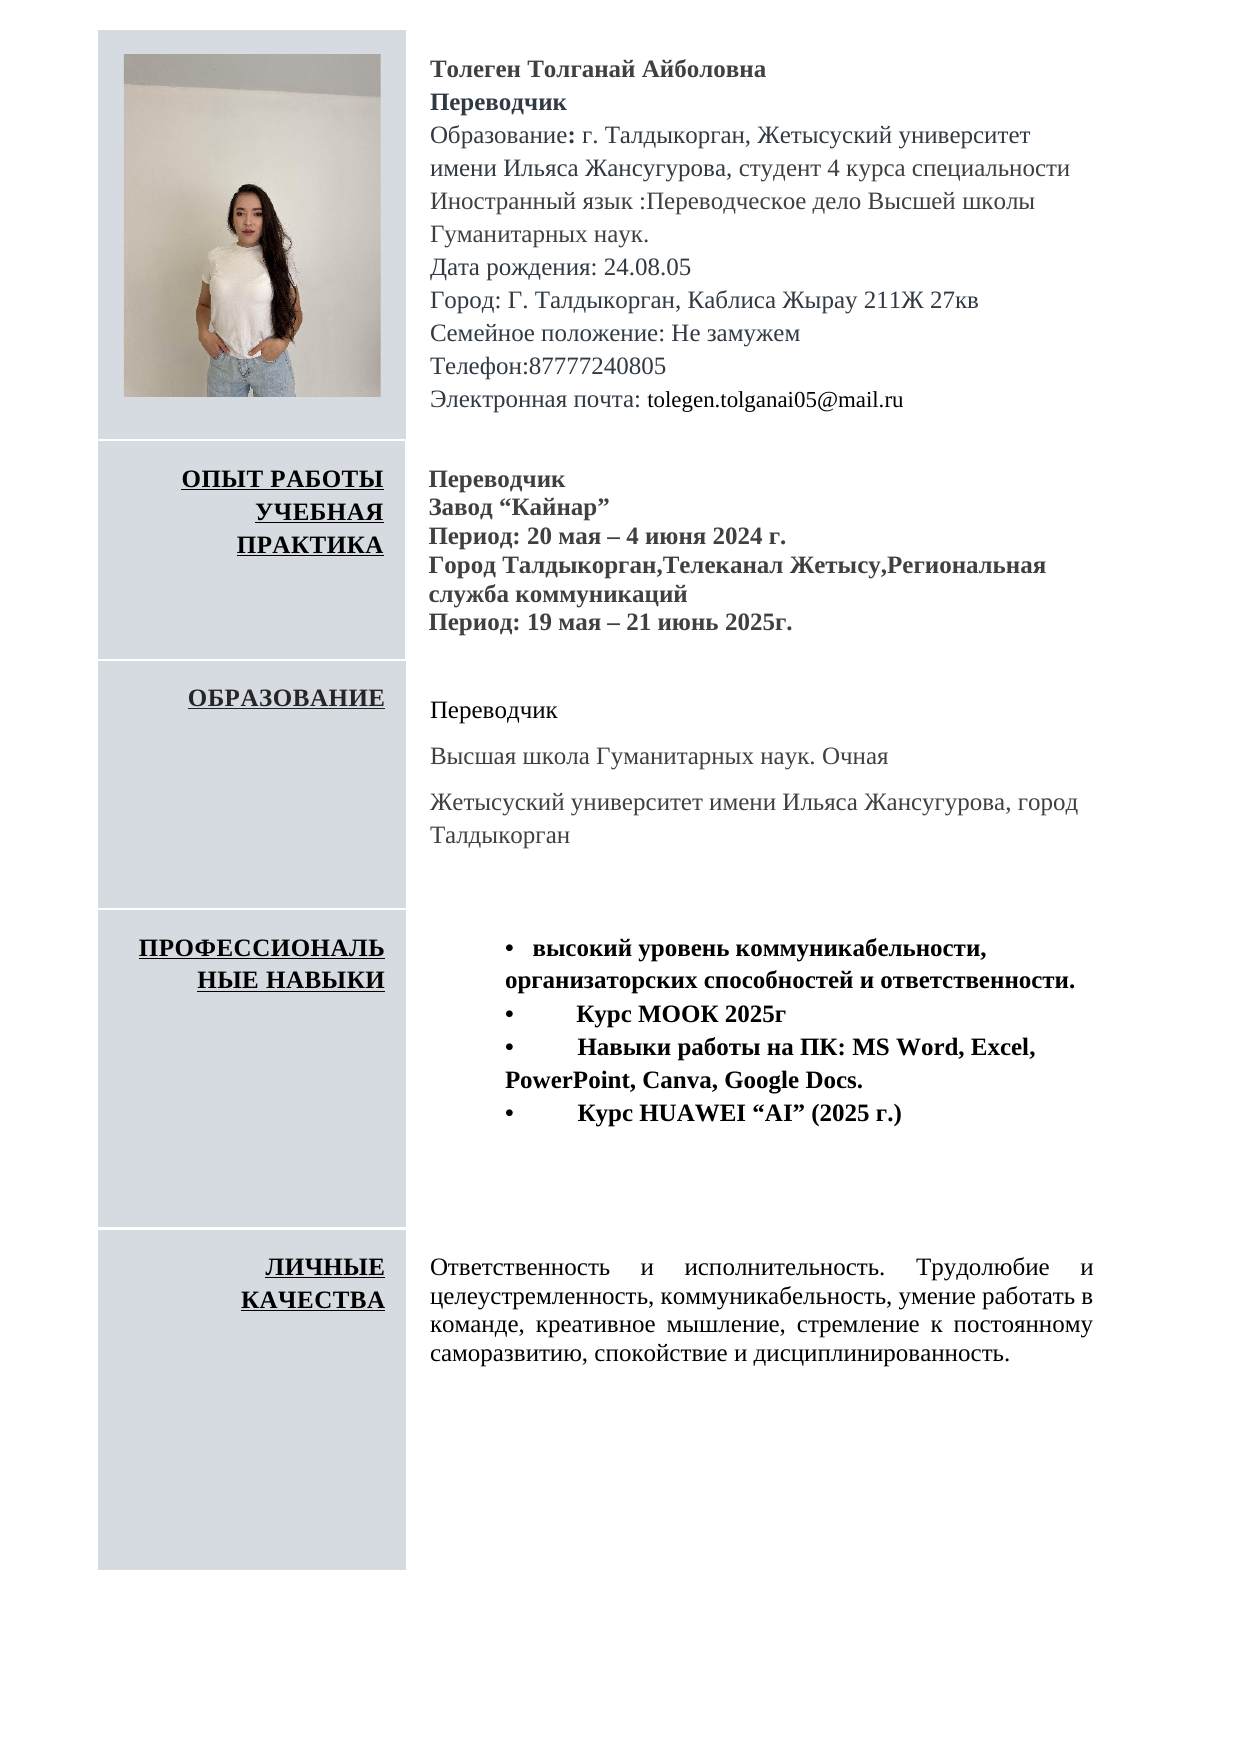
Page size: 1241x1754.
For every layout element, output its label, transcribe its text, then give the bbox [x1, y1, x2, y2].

table_cell Переводчик Завод “Кайнар” Период: 20 мая – 4 июня 2024 г. Город Талдыкорган,Телеканал Жетысу,Региональная служба коммуникаций Период: 19 мая – 21 июнь 2025г. [407, 441, 1115, 659]
table_cell ЛИЧНЫЕ КАЧЕСТВА [98, 1230, 406, 1570]
table_cell • высокий уровень коммуникабельности, организаторских способностей и ответственности. • Курс МООК 2025г • Навыки работы на ПК: MS Word, Excel, PowerPoint, Canva, Google Docs. • Курс HUAWEI “AI” (2025 г.) [408, 910, 1115, 1227]
table_header [98, 30, 406, 439]
picture [123, 54, 381, 397]
table_cell ПРОФЕССИОНАЛЬНЫЕ НАВЫКИ [98, 910, 406, 1227]
table_cell Переводчик Высшая школа Гуманитарных наук. Очная Жетысуский университет имени Ильяса Жансугурова, город Талдыкорган [408, 661, 1115, 908]
table_cell ОБРАЗОВАНИЕ [98, 661, 406, 908]
table_header Толеген Толганай Айболовна Переводчик Образование: г. Талдыкорган, Жетысуский университет имени Ильяса Жансугурова, студент 4 курса специальности Иностранный язык :Переводческое дело Высшей школы Гуманитарных наук. Дата рождения: 24.08.05 Город: Г. Талдыкорган, Каблиса Жырау 211Ж 27кв Семейное положение: Не замужем Телефон:87777240805 Электронная почта: tolegen.tolganai05@mail.ru [408, 32, 1115, 439]
table_cell Ответственность и исполнительность. Трудолюбие и целеустремленность, коммуникабельность, умение работать в команде, креативное мышление, стремление к постоянному саморазвитию, спокойствие и дисциплинированность. [408, 1230, 1115, 1570]
table_cell ОПЫТ РАБОТЫ УЧЕБНАЯ ПРАКТИКА [98, 441, 405, 659]
